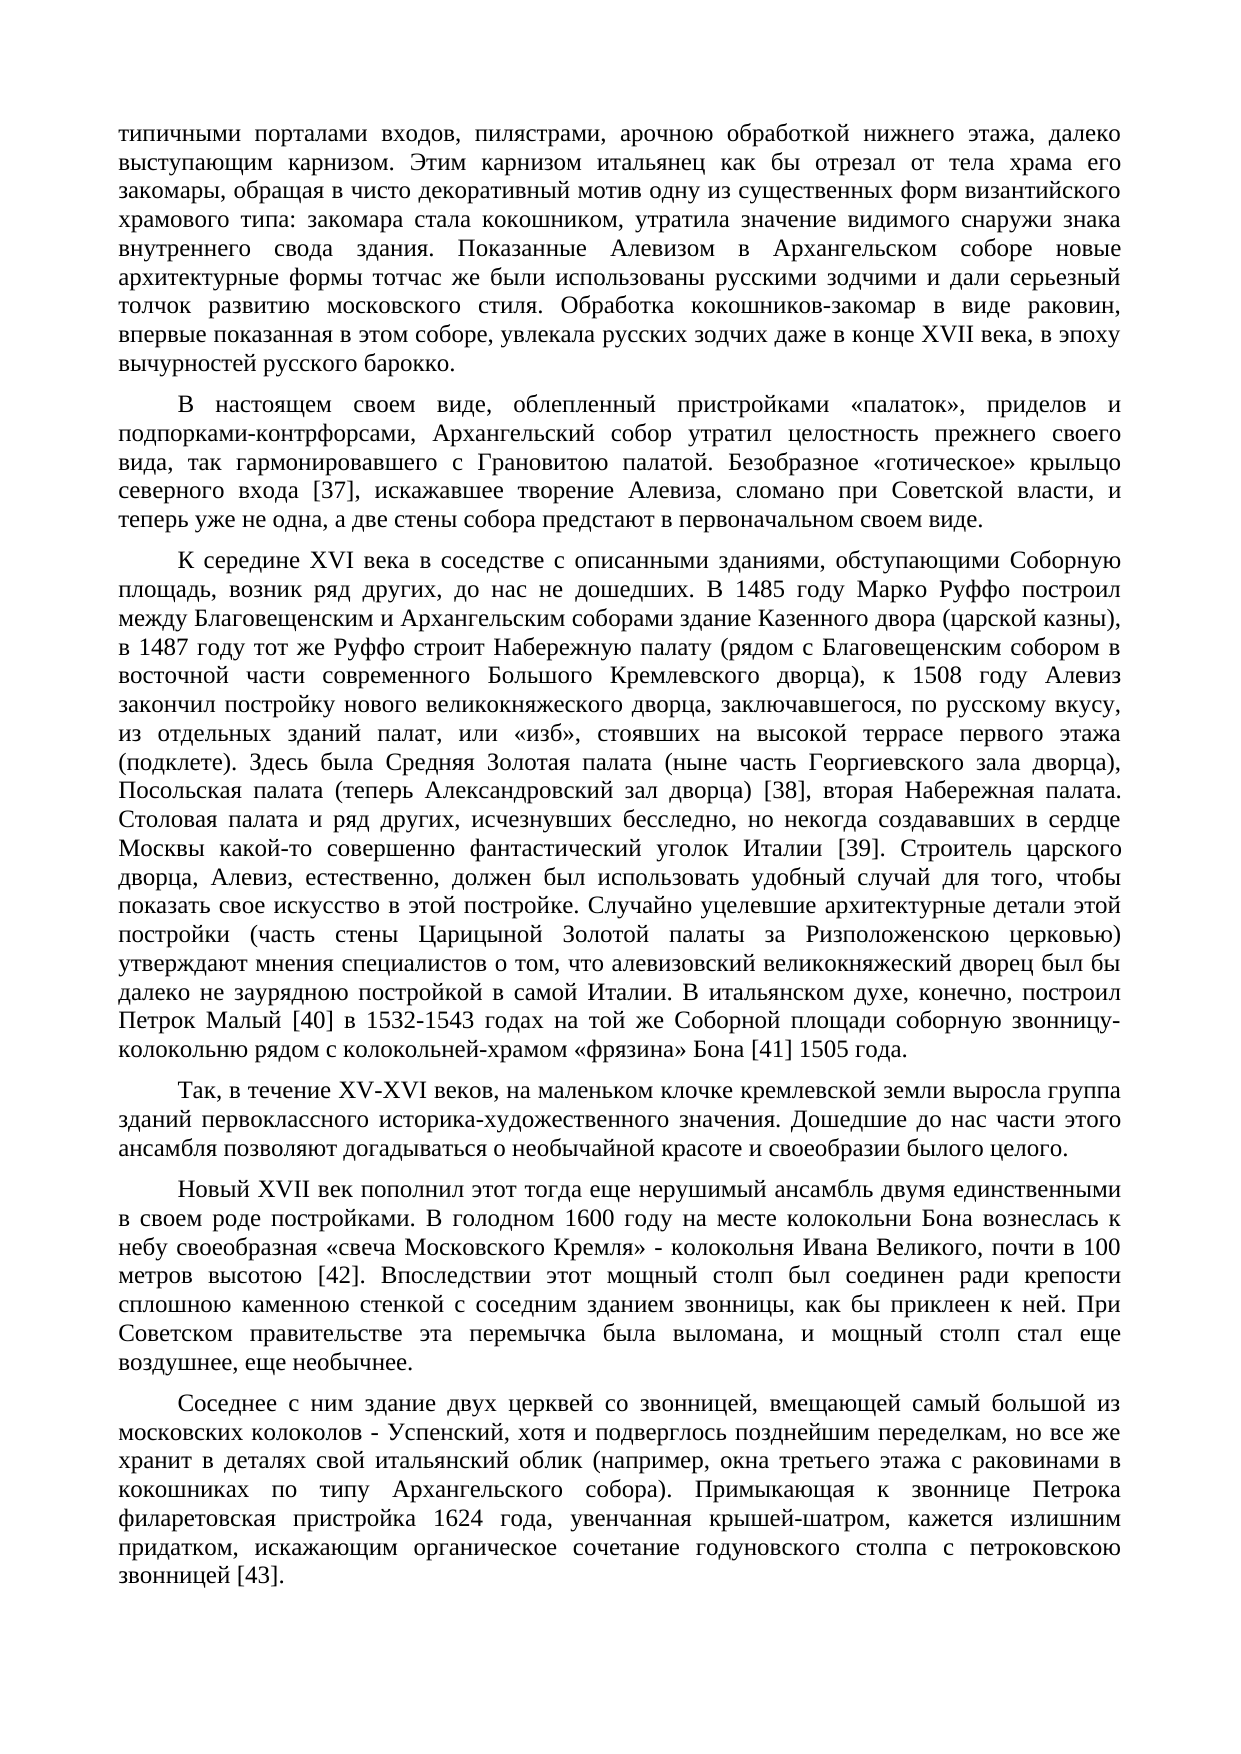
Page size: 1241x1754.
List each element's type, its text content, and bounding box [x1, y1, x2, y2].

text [118, 118, 1122, 377]
text Так, в течение XV-XVI веков, на маленьком клочке кремлевской земли выросла группа зданий первоклассного историка-художественного значения. Дошедшие до нас части этого ансамбля позволяют догадываться о необычайной красоте и своеобразии былого целого. [118, 1076, 1122, 1162]
text В настоящем своем виде, облепленный пристройками «палаток», приделов и подпорками-контрфорсами, Архангельский собор утратил целостность прежнего своего вида, так гармонировавшего с Грановитою палатой. Безобразное «готическое» крыльцо северного входа [37], искажавшее творение Алевиза, сломано при Советской власти, и теперь уже не одна, а две стены собора предстают в первоначальном своем виде. [118, 389, 1122, 533]
text Соседнее с ним здание двух церквей со звонницей, вмещающей самый большой из московских колоколов - Успенский, хотя и подверглось позднейшим переделкам, но все же хранит в деталях свой итальянский облик (например, окна третьего этажа с раковинами в кокошниках по типу Архангельского собора). Примыкающая к звоннице Петрока филаретовская пристройка 1624 года, увенчанная крышей-шатром, кажется излишним придатком, искажающим органическое сочетание годуновского столпа с петроковскою звонницей [43]. [118, 1388, 1122, 1589]
text К середине XVI века в соседстве с описанными зданиями, обступающими Соборную площадь, возник ряд других, до нас не дошедших. В 1485 году Марко Руффо построил между Благовещенским и Архангельским соборами здание Казенного двора (царской казны), в 1487 году тот же Руффо строит Набережную палату (рядом с Благовещенским собором в восточной части современного Большого Кремлевского дворца), к 1508 году Алевиз закончил постройку нового великокняжеского дворца, заключавшегося, по русскому вкусу, из отдельных зданий палат, или «изб», стоявших на высокой террасе первого этажа (подклете). Здесь была Средняя Золотая палата (ныне часть Георгиевского зала дворца), Посольская палата (теперь Александровский зал дворца) [38], вторая Набережная палата. Столовая палата и ряд других, исчезнувших бесследно, но некогда создававших в сердце Москвы какой-то совершенно фантастический уголок Италии [39]. Строитель царского дворца, Алевиз, естественно, должен был использовать удобный случай для того, чтобы показать свое искусство в этой постройке. Случайно уцелевшие архитектурные детали этой постройки (часть стены Царицыной Золотой палаты за Ризположенскою церковью) утверждают мнения специалистов о том, что алевизовский великокняжеский дворец был бы далеко не заурядною постройкой в самой Италии. В итальянском духе, конечно, построил Петрок Малый [40] в 1532-1543 годах на той же Соборной площади соборную звонницу-колокольню рядом с колокольней-храмом «фрязина» Бона [41] 1505 года. [118, 546, 1122, 1063]
text Новый XVII век пополнил этот тогда еще нерушимый ансамбль двумя единственными в своем роде постройками. В голодном 1600 году на месте колокольни Бона вознеслась к небу своеобразная «свеча Московского Кремля» - колокольня Ивана Великого, почти в 100 метров высотою [42]. Впоследствии этот мощный столп был соединен ради крепости сплошною каменною стенкой с соседним зданием звонницы, как бы приклеен к ней. При Советском правительстве эта перемычка была выломана, и мощный столп стал еще воздушнее, еще необычнее. [118, 1174, 1122, 1376]
